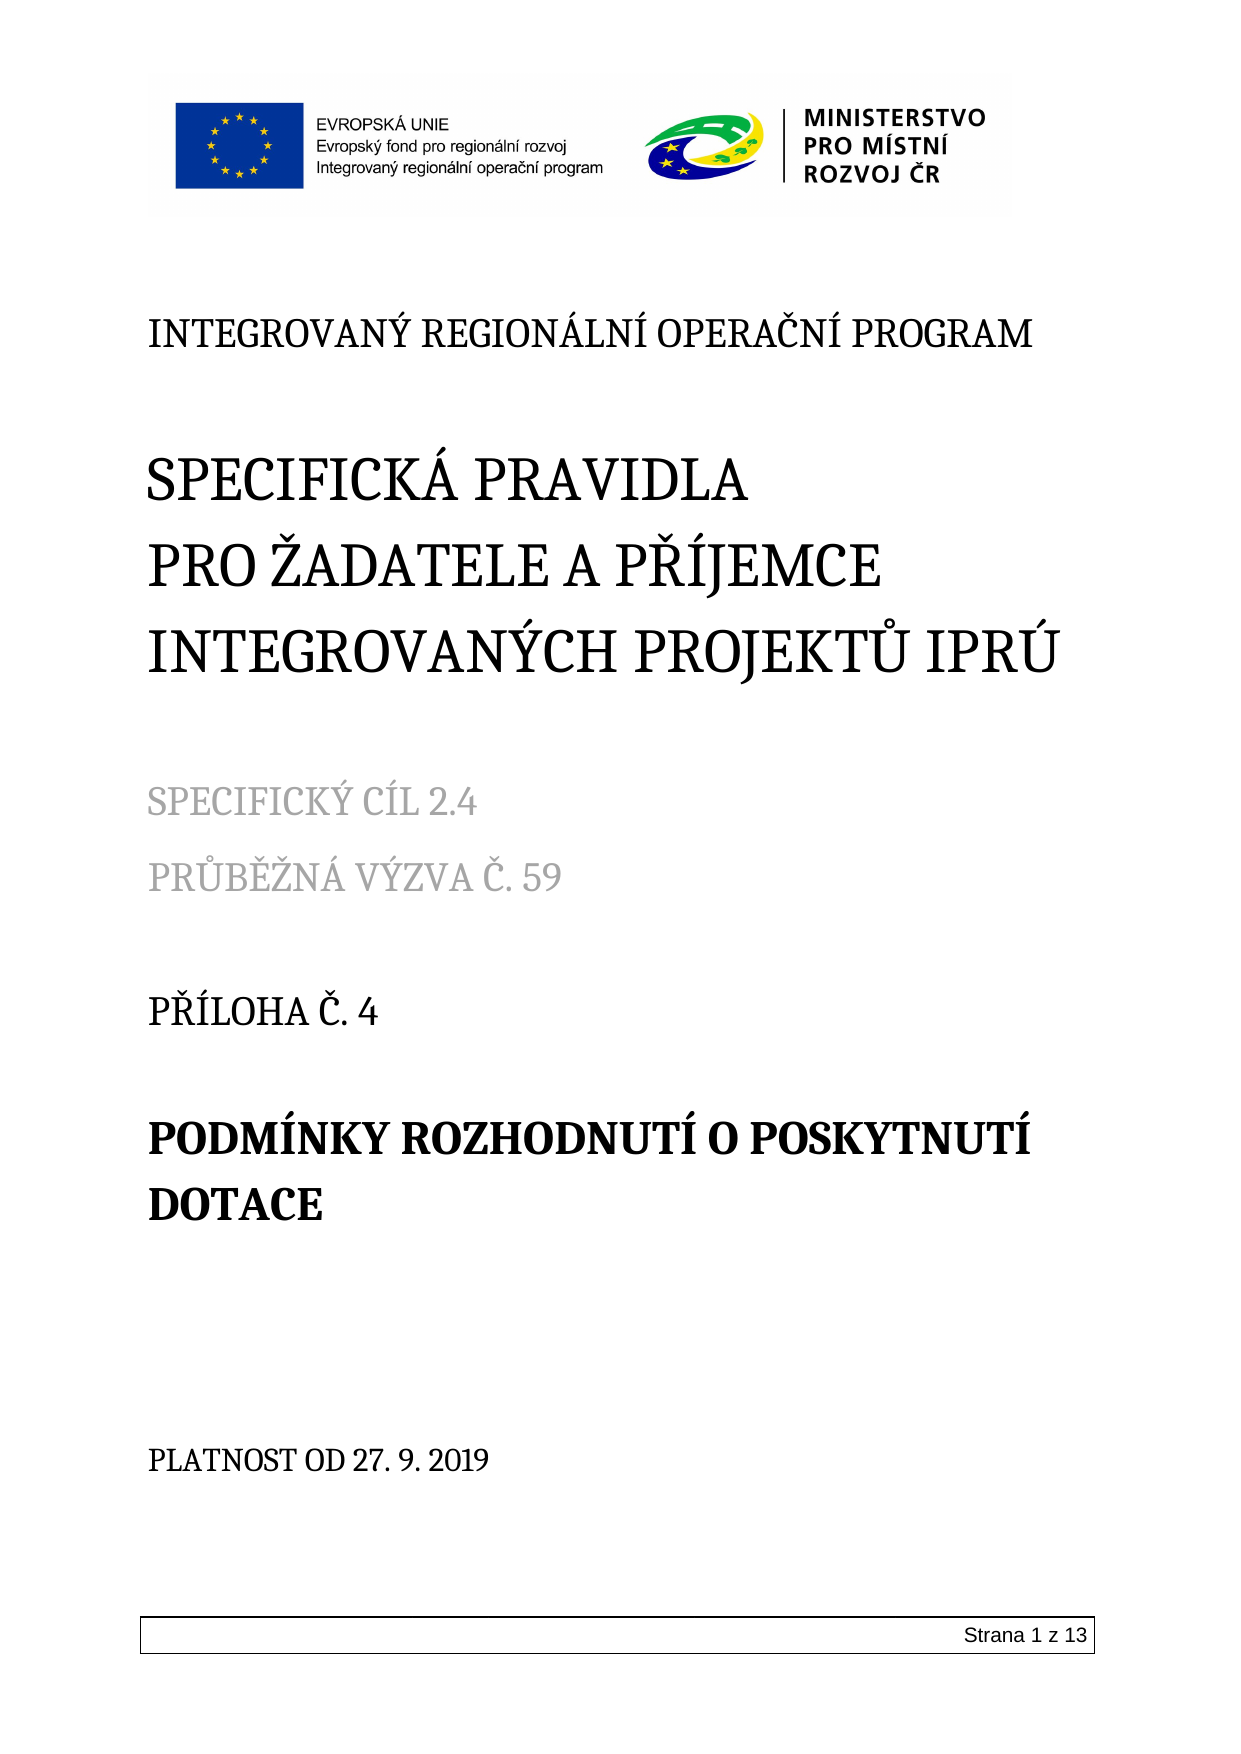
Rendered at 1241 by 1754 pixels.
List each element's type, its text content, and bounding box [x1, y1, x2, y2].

picture [147, 73, 1013, 217]
text PŘÍLOHA Č. 4 [148, 988, 1092, 1036]
text SPECIFICKÁ PRAVIDLA [148, 444, 1092, 516]
text SPECIFICKÝ CÍL 2.4 [148, 778, 1092, 826]
text Podmínky Rozhodnutí o poskytnutí dotace [148, 1111, 1092, 1232]
text pLATNOST OD 27. 9. 2019 [148, 1441, 1092, 1479]
text PRO ŽADATELE A PŘÍJEMCE INTEGROVANých PROJEKTů IPRÚ [148, 530, 1092, 688]
text průběžná výzva č. 59 [148, 854, 1092, 902]
text INTEGROVANÝ REGIONÁLNÍ OPERAČNÍ PROGRAM [148, 310, 1092, 358]
